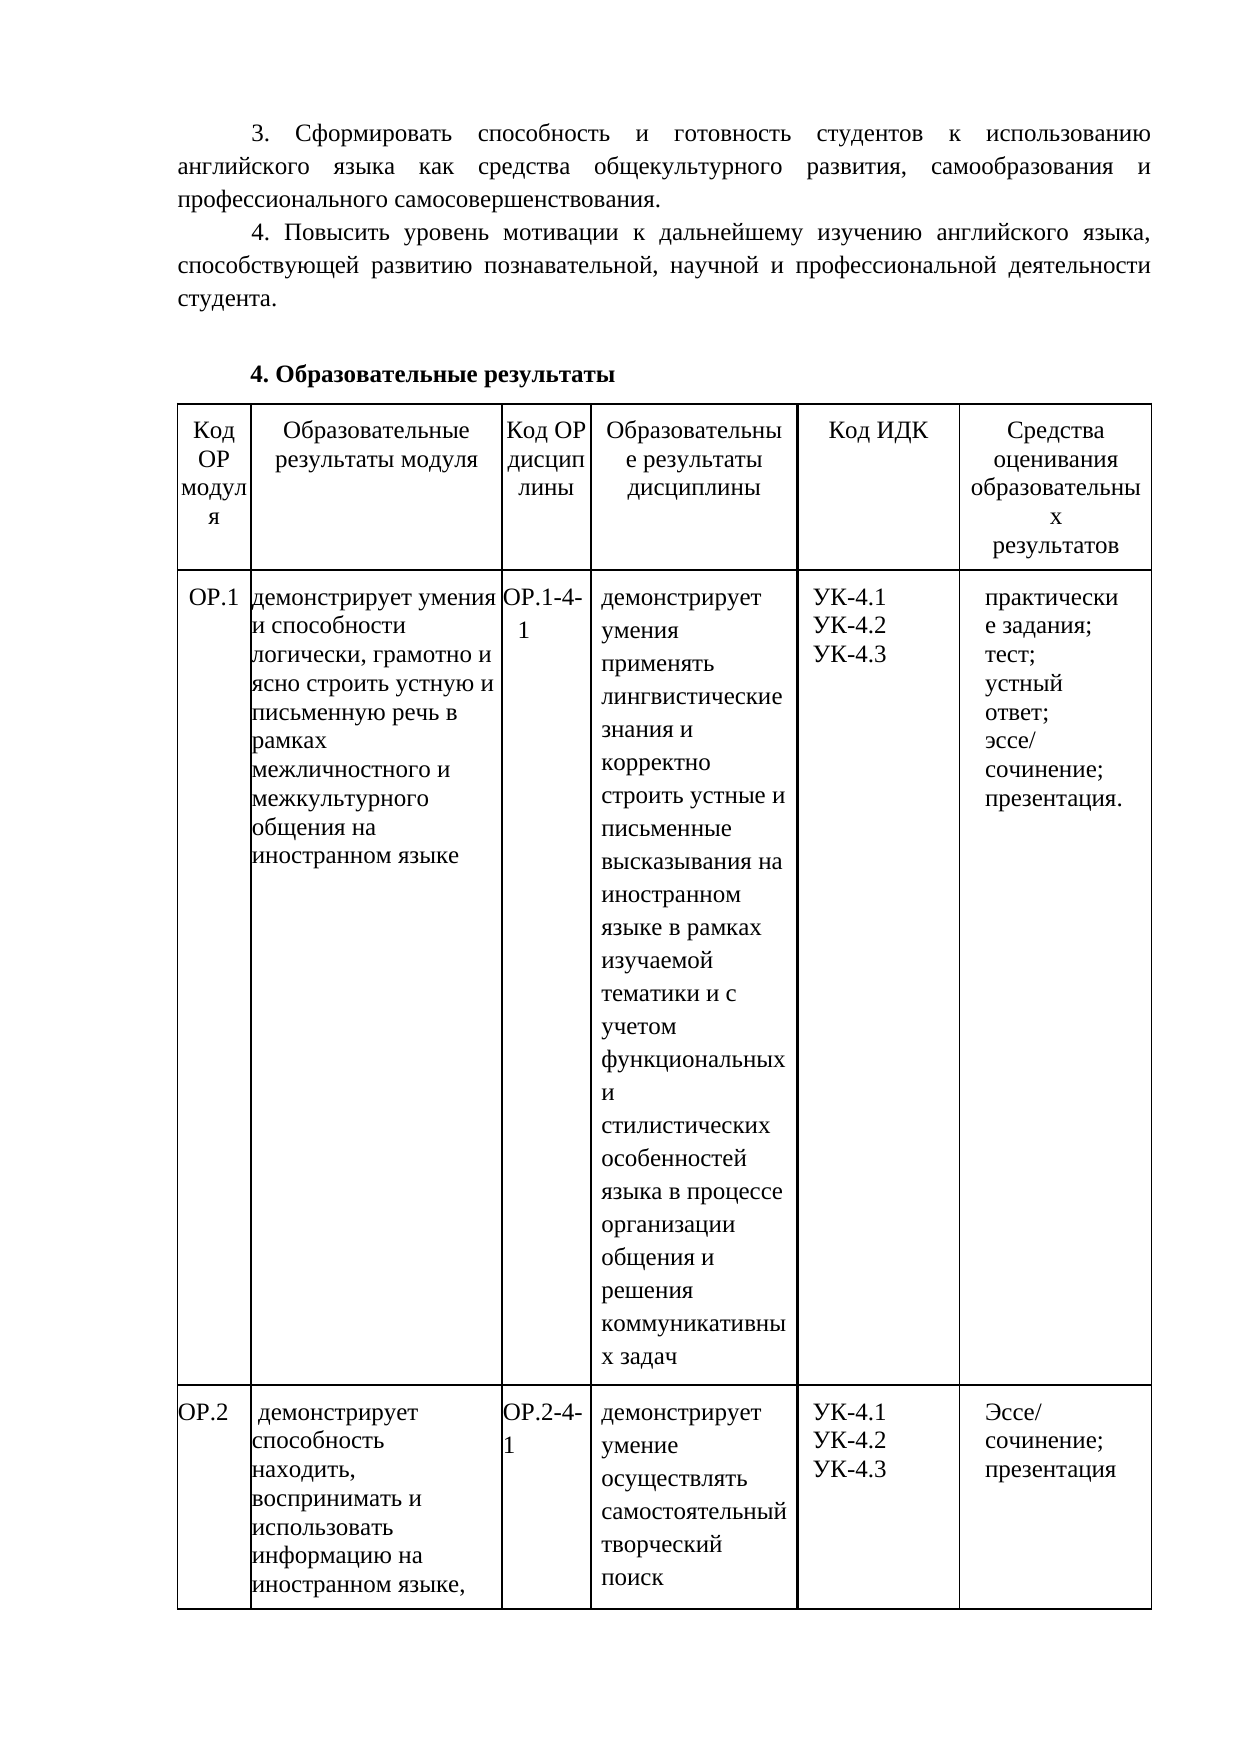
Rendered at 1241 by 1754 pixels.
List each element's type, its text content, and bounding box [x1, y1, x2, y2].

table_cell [592, 1386, 796, 1608]
table_cell демонстрирует умения и способности логически, грамотно и ясно строить устную и письменную речь в рамках межличностного и межкультурного общения на иностранном языке [252, 571, 501, 1384]
table_header Код ОР дисциплины [503, 405, 590, 569]
text 4. Образовательные результаты [177, 359, 1152, 388]
table_header Код ОР модуля [178, 405, 250, 569]
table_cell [252, 1386, 501, 1608]
table_header Средства оценивания образовательных результатов [960, 405, 1151, 569]
table_header Образовательные результаты модуля [252, 405, 501, 569]
table_cell демонстрирует умения применять лингвистические знания и корректно строить устные и письменные высказывания на иностранном языке в рамках изучаемой тематики и с учетом функциональных и стилистических особенностей языка в процессе организации общения и решения коммуникативных задач [592, 571, 796, 1384]
text 4. Повысить уровень мотивации к дальнейшему изучению английского языка, способствующей развитию познавательной, научной и профессиональной деятельности студента. [177, 217, 1152, 312]
table_cell практические задания; тест; устный ответ; эссе/сочинение; презентация. [960, 571, 1151, 1384]
table_header Код ИДК [799, 405, 959, 569]
table_cell ОР.1 [178, 571, 250, 1384]
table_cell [799, 1386, 959, 1608]
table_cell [960, 1386, 1151, 1608]
table_cell ОР.2 [178, 1386, 250, 1608]
table_cell УК-4.1 УК-4.2 УК-4.3 [799, 571, 959, 1384]
text 3. Сформировать способность и готовность студентов к использованию английского языка как средства общекультурного развития, самообразования и профессионального самосовершенствования. [177, 118, 1152, 213]
table_cell ОР.1-4-1 [503, 571, 590, 1384]
table_header Образовательные результаты дисциплины [592, 405, 796, 569]
table_cell ОР.2-4-1 [503, 1386, 590, 1608]
